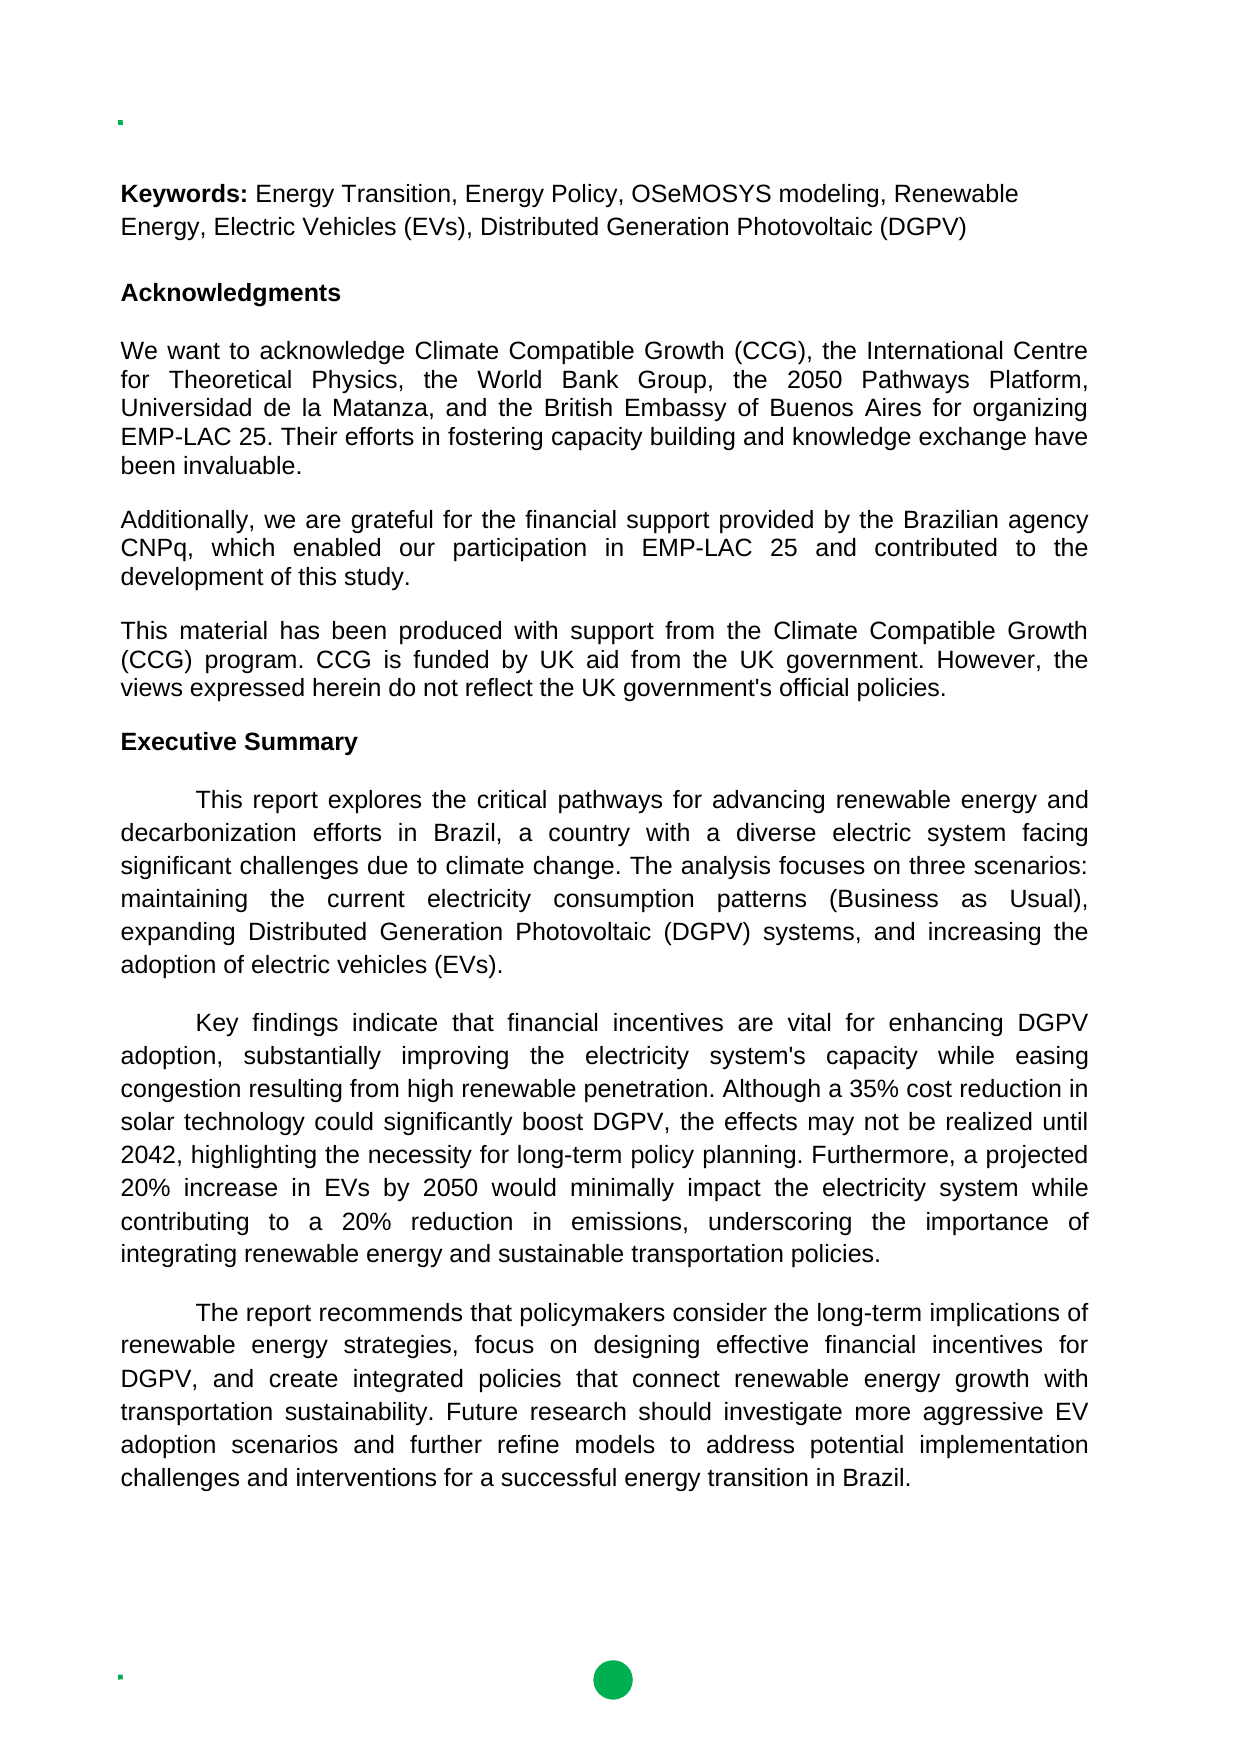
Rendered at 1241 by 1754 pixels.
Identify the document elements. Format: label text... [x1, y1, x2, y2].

text This material has been produced with support from the Climate Compatible Growth (CCG) program. CCG is funded by UK aid from the UK government. However, the views expressed herein do not reflect the UK government's official policies. [120, 616, 1090, 702]
text We want to acknowledge Climate Compatible Growth (CCG), the International Centre for Theoretical Physics, the World Bank Group, the 2050 Pathways Platform, Universidad de la Matanza, and the British Embassy of Buenos Aires for organizing EMP-LAC 25. Their efforts in fostering capacity building and knowledge exchange have been invaluable. [120, 336, 1090, 480]
text Executive Summary [91, 727, 1090, 756]
text The report recommends that policymakers consider the long-term implications of renewable energy strategies, focus on designing effective financial incentives for DGPV, and create integrated policies that connect renewable energy growth with transportation sustainability. Future research should investigate more aggressive EV adoption scenarios and further refine models to address potential implementation challenges and interventions for a successful energy transition in Brazil. [120, 1297, 1090, 1491]
text Additionally, we are grateful for the financial support provided by the Brazilian agency CNPq, which enabled our participation in EMP-LAC 25 and contributed to the development of this study. [120, 505, 1090, 591]
text Keywords: Energy Transition, Energy Policy, OSeMOSYS modeling, Renewable Energy, Electric Vehicles (EVs), Distributed Generation Photovoltaic (DGPV) Acknowledgments [120, 179, 1090, 307]
text This report explores the critical pathways for advancing renewable energy and decarbonization efforts in Brazil, a country with a diverse electric system facing significant challenges due to climate change. The analysis focuses on three scenarios: maintaining the current electricity consumption patterns (Business as Usual), expanding Distributed Generation Photovoltaic (DGPV) systems, and increasing the adoption of electric vehicles (EVs). [120, 785, 1090, 979]
text Key findings indicate that financial incentives are vital for enhancing DGPV adoption, substantially improving the electricity system's capacity while easing congestion resulting from high renewable penetration. Although a 35% cost reduction in solar technology could significantly boost DGPV, the effects may not be realized until 2042, highlighting the necessity for long-term policy planning. Furthermore, a projected 20% increase in EVs by 2050 would minimally impact the electricity system while contributing to a 20% reduction in emissions, underscoring the importance of integrating renewable energy and sustainable transportation policies. [120, 1008, 1090, 1268]
